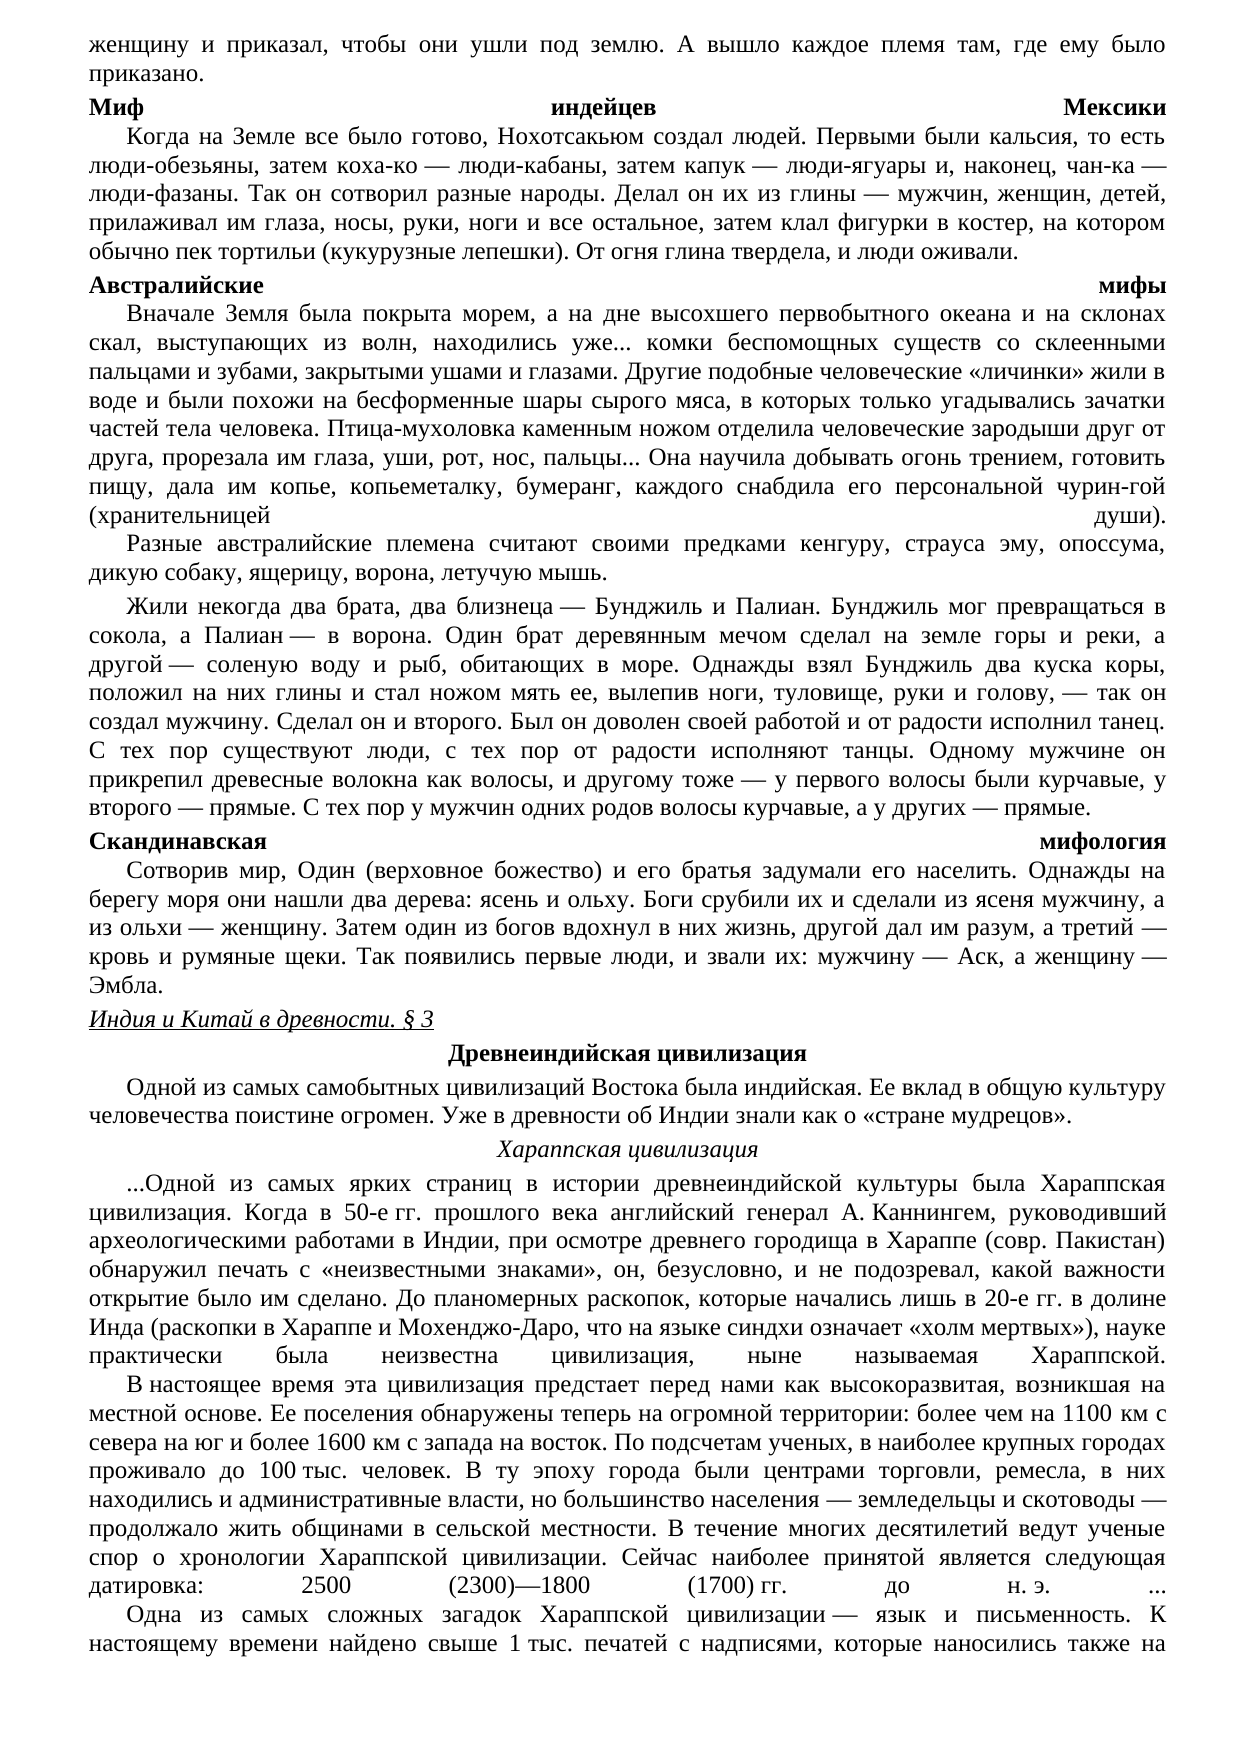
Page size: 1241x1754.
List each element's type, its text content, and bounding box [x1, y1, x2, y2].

text Одной из самых самобытных цивилизаций Востока была индийская. Ее вклад в общую культуру человечества поистине огромен. Уже в древности об Индии знали как о «стране мудрецов». [89, 1072, 1167, 1129]
text Скандинавская мифология Сотворив мир, Один (верховное божество) и его братья задумали его населить. Однажды на берегу моря они нашли два дерева: ясень и ольху. Боги срубили их и сделали из ясеня мужчину, а из ольхи — женщину. Затем один из богов вдохнул в них жизнь, другой дал им разум, а третий — кровь и румяные щеки. Так появились первые люди, и звали их: мужчину — Аск, а женщину — Эмбла. [89, 826, 1167, 999]
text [89, 1168, 1167, 1657]
text Миф индейцев Мексики Когда на Земле все было готово, Нохотсакьюм создал людей. Первыми были кальсия, то есть люди-обезьяны, затем коха-ко — люди-кабаны, затем капук — люди-ягуары и, наконец, чан-ка — люди-фазаны. Так он сотворил разные народы. Делал он их из глины — мужчин, женщин, детей, прилаживал им глаза, носы, руки, ноги и все остальное, затем клал фигурки в костер, на котором обычно пек тортильи (кукурузные лепешки). От огня глина твердела, и люди оживали. [89, 92, 1167, 265]
text Австралийские мифы Вначале Земля была покрыта морем, а на дне высохшего первобытного океана и на склонах скал, выступающих из волн, находились уже... комки беспомощных существ со склеенными пальцами и зубами, закрытыми ушами и глазами. Другие подобные человеческие «личинки» жили в воде и были похожи на бесформенные шары сырого мяса, в которых только угадывались зачатки частей тела человека. Птица-мухоловка каменным ножом отделила человеческие зародыши друг от друга, прорезала им глаза, уши, рот, нос, пальцы... Она научила добывать огонь трением, готовить пищу, дала им копье, копьеметалку, бумеранг, каждого снабдила его персональной чурин-гой (хранительницей души). Разные австралийские племена считают своими предками кенгуру, страуса эму, опоссума, дикую собаку, ящерицу, ворона, летучую мышь. [89, 270, 1167, 586]
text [89, 29, 1167, 87]
text Хараппская цивилизация [89, 1134, 1167, 1163]
text Древнеиндийская цивилизация [89, 1038, 1167, 1066]
text Жили некогда два брата, два близнеца — Бунджиль и Палиан. Бунджиль мог превращаться в сокола, а Палиан — в ворона. Один брат деревянным мечом сделал на земле горы и реки, а другой — соленую воду и рыб, обитающих в море. Однажды взял Бунджиль два куска коры, положил на них глины и стал ножом мять ее, вылепив ноги, туловище, руки и голову, — так он создал мужчину. Сделал он и второго. Был он доволен своей работой и от радости исполнил танец. С тех пор существуют люди, с тех пор от радости исполняют танцы. Одному мужчине он прикрепил древесные волокна как волосы, и другому тоже — у первого волосы были курчавые, у второго — прямые. С тех пор у мужчин одних родов волосы курчавые, а у других — прямые. [89, 591, 1167, 821]
text Индия и Китай в древности. § 3 [89, 1004, 1167, 1033]
